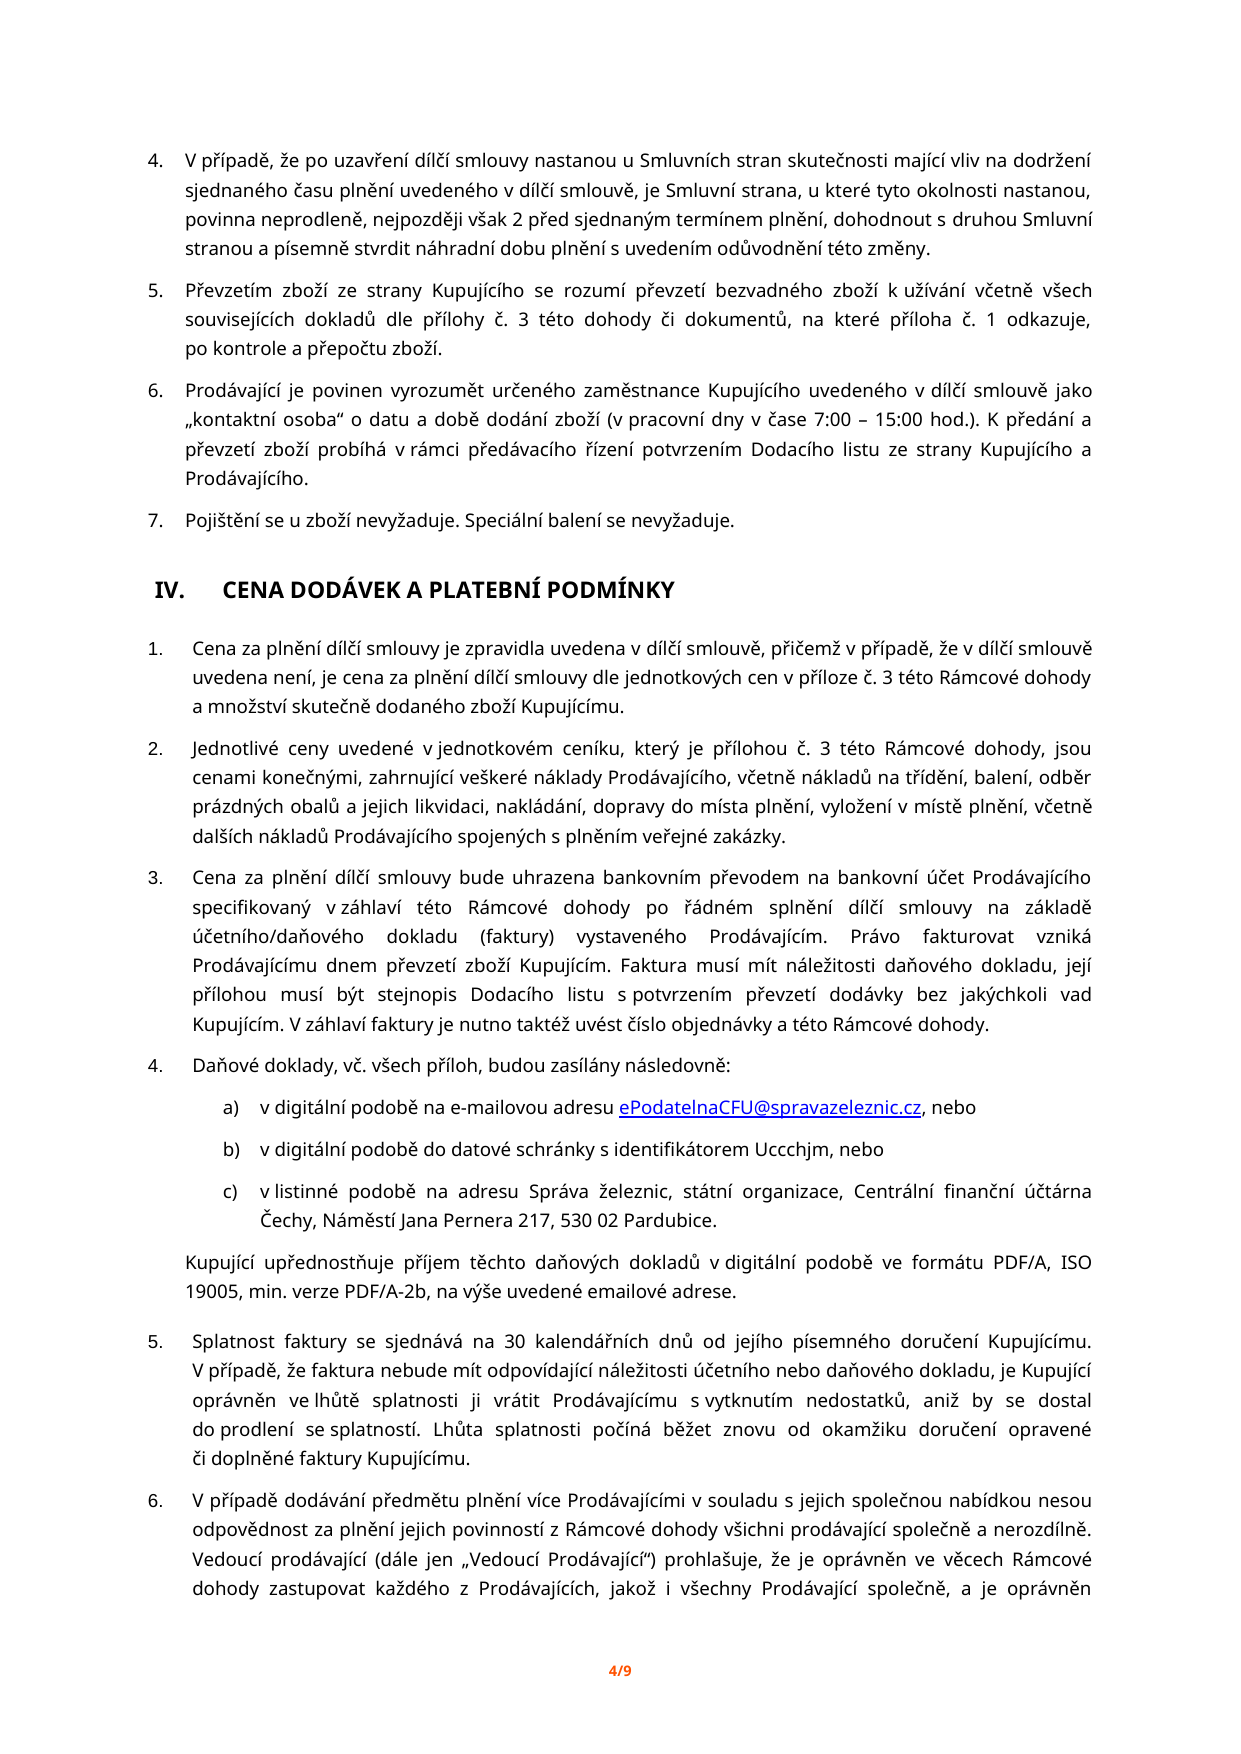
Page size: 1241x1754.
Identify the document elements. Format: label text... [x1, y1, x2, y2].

subtitle Prodávající je povinen vyrozumět určeného zaměstnance Kupujícího uvedeného v dílčí smlouvě jako „kontaktní osoba“ o datu a době dodání zboží (v pracovní dny v čase 7:00 – 15:00 hod.). K předání a převzetí zboží probíhá v rámci předávacího řízení potvrzením Dodacího listu ze strany Kupujícího a Prodávajícího. [148, 377, 1093, 491]
subtitle Daňové doklady, vč. všech příloh, budou zasílány následovně: [148, 1053, 1093, 1078]
subtitle Splatnost faktury se sjednává na 30 kalendářních dnů od jejího písemného doručení Kupujícímu. V případě, že faktura nebude mít odpovídající náležitosti účetního nebo daňového dokladu, je Kupující oprávněn ve lhůtě splatnosti ji vrátit Prodávajícímu s vytknutím nedostatků, aniž by se dostal do prodlení se splatností. Lhůta splatnosti počíná běžet znovu od okamžiku doručení opravené či doplněné faktury Kupujícímu. [148, 1328, 1093, 1471]
subtitle Cena za plnění dílčí smlouvy je zpravidla uvedena v dílčí smlouvě, přičemž v případě, že v dílčí smlouvě uvedena není, je cena za plnění dílčí smlouvy dle jednotkových cen v příloze č. 3 této Rámcové dohody a množství skutečně dodaného zboží Kupujícímu. [148, 635, 1093, 719]
text Kupující upřednostňuje příjem těchto daňových dokladů v digitální podobě ve formátu PDF/A, ISO 19005, min. verze PDF/A-2b, na výše uvedené emailové adrese. [185, 1249, 1093, 1304]
list Převzetím zboží ze strany Kupujícího se rozumí převzetí bezvadného zboží k užívání včetně všech souvisejících dokladů dle přílohy č. 3 této dohody či dokumentů, na které příloha č. 1 odkazuje, po kontrole a přepočtu zboží. [148, 277, 1093, 361]
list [148, 1487, 1093, 1601]
list v listinné podobě na adresu Správa železnic, státní organizace, Centrální finanční účtárna Čechy, Náměstí Jana Pernera 217, 530 02 Pardubice. [223, 1178, 1093, 1233]
list CENA DODÁVEK A PLATEBNÍ PODMÍNKY [185, 574, 1093, 605]
subtitle Cena za plnění dílčí smlouvy bude uhrazena bankovním převodem na bankovní účet Prodávajícího specifikovaný v záhlaví této Rámcové dohody po řádném splnění dílčí smlouvy na základě účetního/daňového dokladu (faktury) vystaveného Prodávajícím. Právo fakturovat vzniká Prodávajícímu dnem převzetí zboží Kupujícím. Faktura musí mít náležitosti daňového dokladu, její přílohou musí být stejnopis Dodacího listu s potvrzením převzetí dodávky bez jakýchkoli vad Kupujícím. V záhlaví faktury je nutno taktéž uvést číslo objednávky a této Rámcové dohody. [148, 865, 1093, 1037]
list V případě, že po uzavření dílčí smlouvy nastanou u Smluvních stran skutečnosti mající vliv na dodržení sjednaného času plnění uvedeného v dílčí smlouvě, je Smluvní strana, u které tyto okolnosti nastanou, povinna neprodleně, nejpozději však 2 před sjednaným termínem plnění, dohodnout s druhou Smluvní stranou a písemně stvrdit náhradní dobu plnění s uvedením odůvodnění této změny. [148, 148, 1093, 261]
subtitle Pojištění se u zboží nevyžaduje. Speciální balení se nevyžaduje. [148, 507, 1093, 533]
list v digitální podobě do datové schránky s identifikátorem Uccchjm, nebo [223, 1136, 1093, 1162]
subtitle Jednotlivé ceny uvedené v jednotkovém ceníku, který je přílohou č. 3 této Rámcové dohody, jsou cenami konečnými, zahrnující veškeré náklady Prodávajícího, včetně nákladů na třídění, balení, odběr prázdných obalů a jejich likvidaci, nakládání, dopravy do místa plnění, vyložení v místě plnění, včetně dalších nákladů Prodávajícího spojených s plněním veřejné zakázky. [148, 735, 1093, 848]
list v digitální podobě na e-mailovou adresu ePodatelnaCFU@spravazeleznic.cz, nebo [223, 1094, 1093, 1120]
